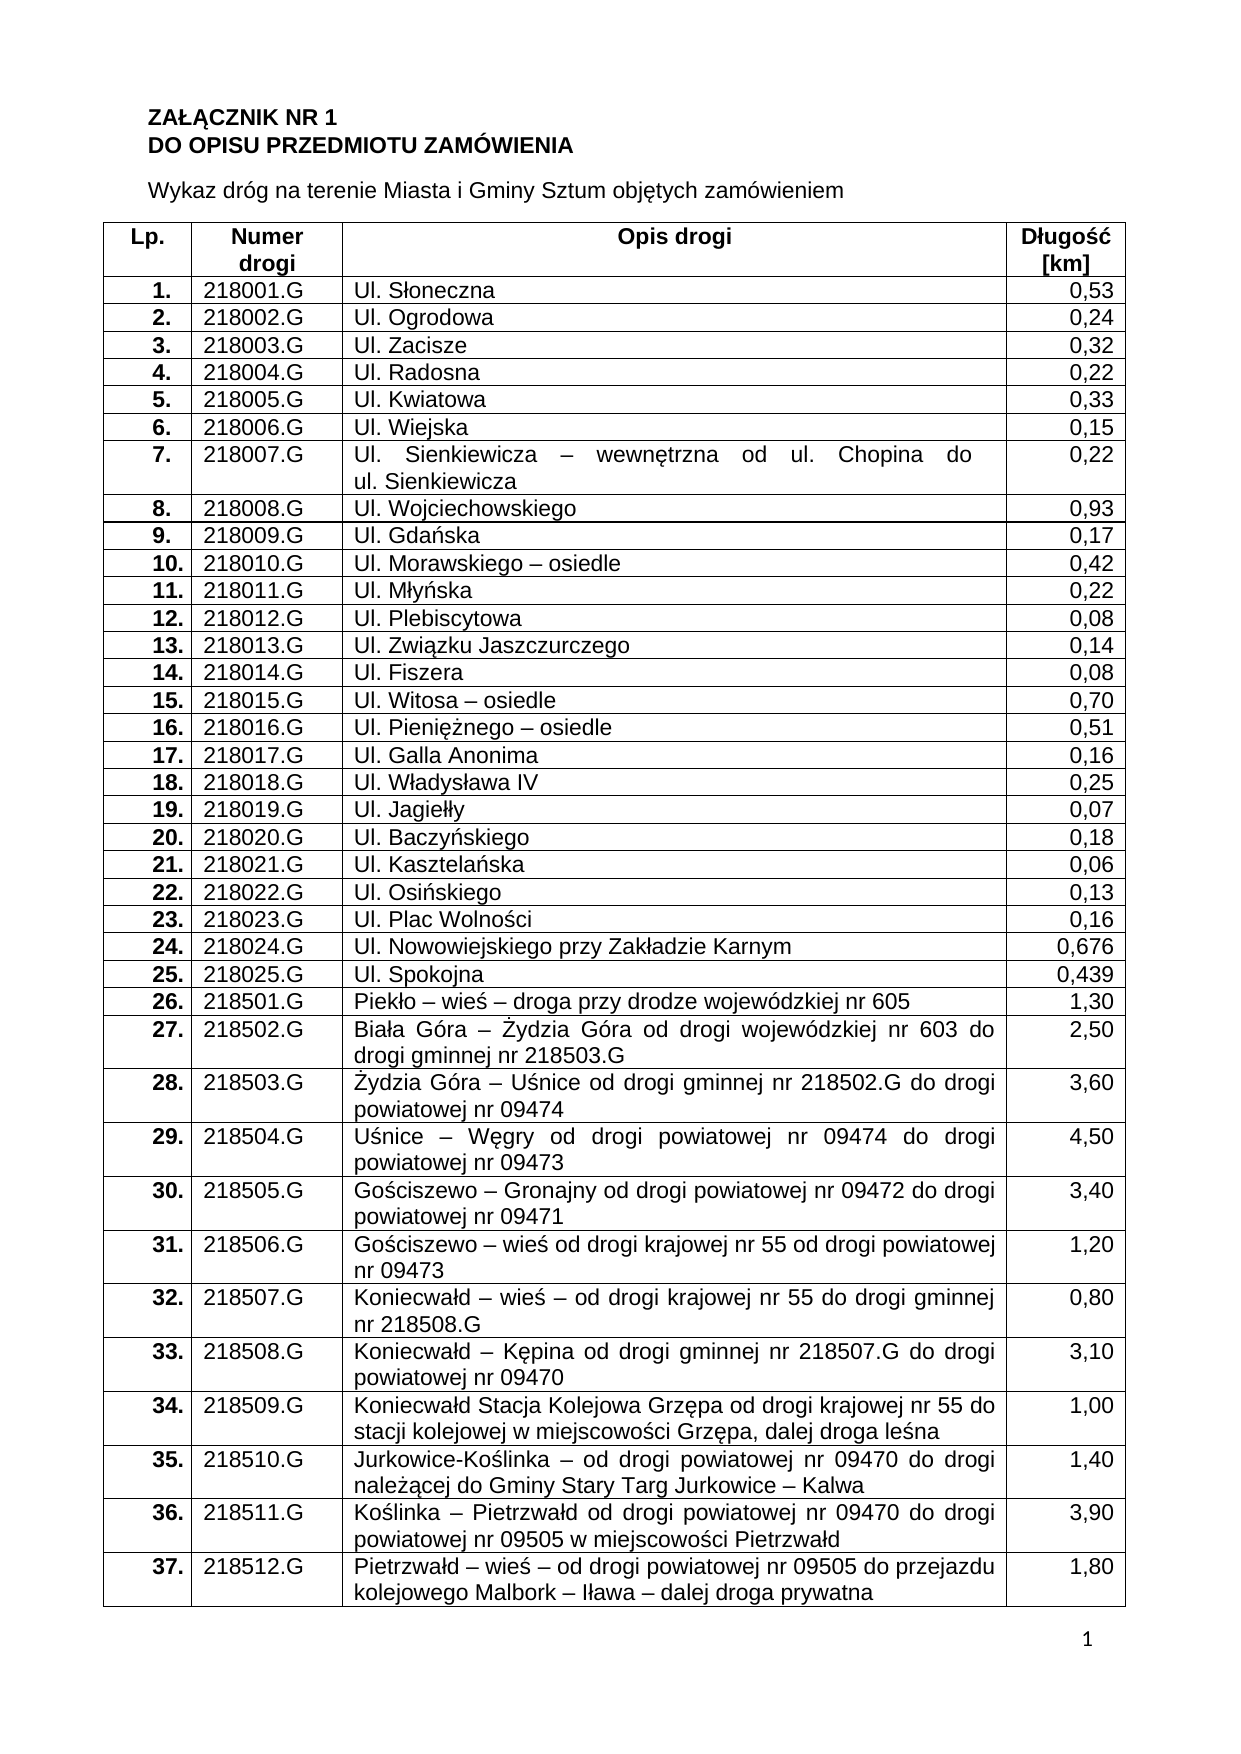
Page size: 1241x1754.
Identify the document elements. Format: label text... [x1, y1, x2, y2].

table_cell [104, 577, 191, 603]
table_cell 1,80 [1007, 1553, 1125, 1606]
table_cell Ul. Witosa – osiedle [343, 687, 1006, 713]
table_cell 0,439 [1007, 961, 1125, 987]
table_cell 0,676 [1007, 933, 1125, 960]
table_cell 2,50 [1007, 1016, 1125, 1068]
table_cell Ul. Pieniężnego – osiedle [343, 714, 1006, 741]
table_cell Gościszewo – wieś od drogi krajowej nr 55 od drogi powiatowej nr 09473 [343, 1231, 1006, 1283]
table_cell Ul. Nowowiejskiego przy Zakładzie Karnym [343, 933, 1006, 960]
table_cell Ul. Radosna [343, 359, 1006, 385]
table_cell [104, 1499, 191, 1552]
table_cell 0,93 [1007, 495, 1125, 521]
table_cell Ul. Zacisze [343, 332, 1006, 358]
table_cell Koniecwałd – Kępina od drogi gminnej nr 218507.G do drogi powiatowej nr 09470 [343, 1338, 1006, 1391]
table_cell Ul. Plac Wolności [343, 906, 1006, 932]
table_cell 0,16 [1007, 742, 1125, 768]
table_cell Jurkowice-Koślinka – od drogi powiatowej nr 09470 do drogi należącej do Gminy Stary Targ Jurkowice – Kalwa [343, 1446, 1006, 1498]
table_cell 218017.G [192, 742, 342, 768]
table_cell 1,00 [1007, 1392, 1125, 1444]
table_cell 3,40 [1007, 1177, 1125, 1229]
table_cell 0,32 [1007, 332, 1125, 358]
table_header Lp. [104, 223, 191, 276]
table_cell Ul. Gdańska [343, 523, 1006, 549]
table_cell [104, 304, 191, 331]
table_header Opis drogi [343, 223, 1006, 276]
table_cell 218001.G [192, 277, 342, 303]
table_cell 218005.G [192, 386, 342, 413]
table_cell 0,42 [1007, 550, 1125, 576]
table_cell Ul. Galla Anonima [343, 742, 1006, 768]
table_cell 0,80 [1007, 1284, 1125, 1337]
table_cell 218021.G [192, 851, 342, 877]
table_cell 218015.G [192, 687, 342, 713]
table_cell 1,20 [1007, 1231, 1125, 1283]
table_cell [104, 386, 191, 413]
table_cell [104, 879, 191, 905]
table_cell 1,40 [1007, 1446, 1125, 1498]
table_cell Pietrzwałd – wieś – od drogi powiatowej nr 09505 do przejazdu kolejowego Malbork – Iława – dalej droga prywatna [343, 1553, 1006, 1606]
table_header Numer drogi [192, 223, 342, 276]
table_cell 218018.G [192, 769, 342, 795]
table_cell [104, 277, 191, 303]
table_cell Ul. Jagiełły [343, 796, 1006, 823]
table_cell 218024.G [192, 933, 342, 960]
table_cell [104, 359, 191, 385]
table_cell 4,50 [1007, 1123, 1125, 1176]
text Wykaz dróg na terenie Miasta i Gminy Sztum objętych zamówieniem [148, 177, 1093, 203]
table_cell Uśnice – Węgry od drogi powiatowej nr 09474 do drogi powiatowej nr 09473 [343, 1123, 1006, 1176]
table_cell [104, 1069, 191, 1122]
table_cell Ul. Ogrodowa [343, 304, 1006, 331]
table_cell 0,15 [1007, 414, 1125, 440]
table_cell 218002.G [192, 304, 342, 331]
table_cell Ul. Kasztelańska [343, 851, 1006, 877]
table_cell [104, 1284, 191, 1337]
table_cell [104, 1231, 191, 1283]
table_cell Ul. Fiszera [343, 659, 1006, 686]
table_cell 218003.G [192, 332, 342, 358]
table_cell 218006.G [192, 414, 342, 440]
table_cell 218509.G [192, 1392, 342, 1444]
table_cell [104, 961, 191, 987]
table_cell [104, 659, 191, 686]
table_cell [104, 414, 191, 440]
table_cell 0,14 [1007, 632, 1125, 658]
table_cell [104, 714, 191, 741]
table_cell 218505.G [192, 1177, 342, 1229]
table_cell 0,17 [1007, 523, 1125, 549]
table_cell 0,18 [1007, 824, 1125, 850]
table_cell 218016.G [192, 714, 342, 741]
table_cell 218013.G [192, 632, 342, 658]
table_cell 218502.G [192, 1016, 342, 1068]
table_cell Koniecwałd Stacja Kolejowa Grzępa od drogi krajowej nr 55 do stacji kolejowej w miejscowości Grzępa, dalej droga leśna [343, 1392, 1006, 1444]
table_cell 0,22 [1007, 359, 1125, 385]
table_cell 218007.G [192, 441, 342, 494]
table_cell 218020.G [192, 824, 342, 850]
table_cell [104, 824, 191, 850]
table_cell 218019.G [192, 796, 342, 823]
table_cell 218011.G [192, 577, 342, 603]
text ZAŁĄCZNIK NR 1 DO OPISU PRZEDMIOTU ZAMÓWIENIA [148, 103, 1093, 158]
table_cell Koślinka – Pietrzwałd od drogi powiatowej nr 09470 do drogi powiatowej nr 09505 w miejscowości Pietrzwałd [343, 1499, 1006, 1552]
table_cell Ul. Wiejska [343, 414, 1006, 440]
table_cell Ul. Związku Jaszczurczego [343, 632, 1006, 658]
table_cell Ul. Plebiscytowa [343, 605, 1006, 631]
table_cell 0,07 [1007, 796, 1125, 823]
table_cell 218510.G [192, 1446, 342, 1498]
table_cell 218010.G [192, 550, 342, 576]
table_cell [104, 441, 191, 494]
table_cell [104, 796, 191, 823]
table_cell [104, 523, 191, 549]
table_cell [104, 687, 191, 713]
table_cell 218025.G [192, 961, 342, 987]
table_cell 1,30 [1007, 988, 1125, 1014]
table_cell 3,60 [1007, 1069, 1125, 1122]
table_cell Ul. Władysława IV [343, 769, 1006, 795]
table_cell 0,06 [1007, 851, 1125, 877]
table_cell [104, 769, 191, 795]
table_cell 218511.G [192, 1499, 342, 1552]
table_cell 0,70 [1007, 687, 1125, 713]
table_cell [104, 1446, 191, 1498]
table_cell Ul. Słoneczna [343, 277, 1006, 303]
table_cell 218012.G [192, 605, 342, 631]
table_cell [104, 495, 191, 521]
table_cell Ul. Morawskiego – osiedle [343, 550, 1006, 576]
table_cell Ul. Kwiatowa [343, 386, 1006, 413]
table_cell Koniecwałd – wieś – od drogi krajowej nr 55 do drogi gminnej nr 218508.G [343, 1284, 1006, 1337]
table_cell 218004.G [192, 359, 342, 385]
table_cell Gościszewo – Gronajny od drogi powiatowej nr 09472 do drogi powiatowej nr 09471 [343, 1177, 1006, 1229]
table_cell Ul. Młyńska [343, 577, 1006, 603]
table_cell 218022.G [192, 879, 342, 905]
table_cell 218507.G [192, 1284, 342, 1337]
table_cell 3,90 [1007, 1499, 1125, 1552]
table_cell [104, 1177, 191, 1229]
table_cell 0,25 [1007, 769, 1125, 795]
table_cell Ul. Osińskiego [343, 879, 1006, 905]
table_cell Ul. Sienkiewicza – wewnętrzna od ul. Chopina do ul. Sienkiewicza [343, 441, 1006, 494]
table_cell [104, 550, 191, 576]
table_cell 218512.G [192, 1553, 342, 1606]
table_cell 0,33 [1007, 386, 1125, 413]
table_cell [104, 1338, 191, 1391]
table_cell Piekło – wieś – droga przy drodze wojewódzkiej nr 605 [343, 988, 1006, 1014]
table_cell 218506.G [192, 1231, 342, 1283]
table_cell [104, 632, 191, 658]
table_cell 218014.G [192, 659, 342, 686]
table_cell 218504.G [192, 1123, 342, 1176]
table_cell [104, 742, 191, 768]
table_cell 218009.G [192, 523, 342, 549]
table_cell 218508.G [192, 1338, 342, 1391]
table_cell [104, 605, 191, 631]
table_cell [104, 1553, 191, 1606]
table_cell [104, 933, 191, 960]
table_cell 0,51 [1007, 714, 1125, 741]
table_cell 0,22 [1007, 441, 1125, 494]
table_cell Żydzia Góra – Uśnice od drogi gminnej nr 218502.G do drogi powiatowej nr 09474 [343, 1069, 1006, 1122]
table_cell 218008.G [192, 495, 342, 521]
table_cell 0,24 [1007, 304, 1125, 331]
table_cell 218501.G [192, 988, 342, 1014]
table_cell Ul. Wojciechowskiego [343, 495, 1006, 521]
table_cell [104, 332, 191, 358]
table_cell Ul. Spokojna [343, 961, 1006, 987]
table_cell 0,53 [1007, 277, 1125, 303]
table_header Długość [km] [1007, 223, 1125, 276]
table_cell 0,16 [1007, 906, 1125, 932]
table_cell 0,22 [1007, 577, 1125, 603]
table_cell [104, 1392, 191, 1444]
table_cell [104, 1016, 191, 1068]
table_cell 3,10 [1007, 1338, 1125, 1391]
table_cell Biała Góra – Żydzia Góra od drogi wojewódzkiej nr 603 do drogi gminnej nr 218503.G [343, 1016, 1006, 1068]
table_cell [104, 988, 191, 1014]
table_cell 218503.G [192, 1069, 342, 1122]
table_cell Ul. Baczyńskiego [343, 824, 1006, 850]
table_cell 218023.G [192, 906, 342, 932]
table_cell [104, 1123, 191, 1176]
table_cell 0,13 [1007, 879, 1125, 905]
table_cell [104, 906, 191, 932]
table_cell 0,08 [1007, 659, 1125, 686]
table_cell [104, 851, 191, 877]
table_cell 0,08 [1007, 605, 1125, 631]
